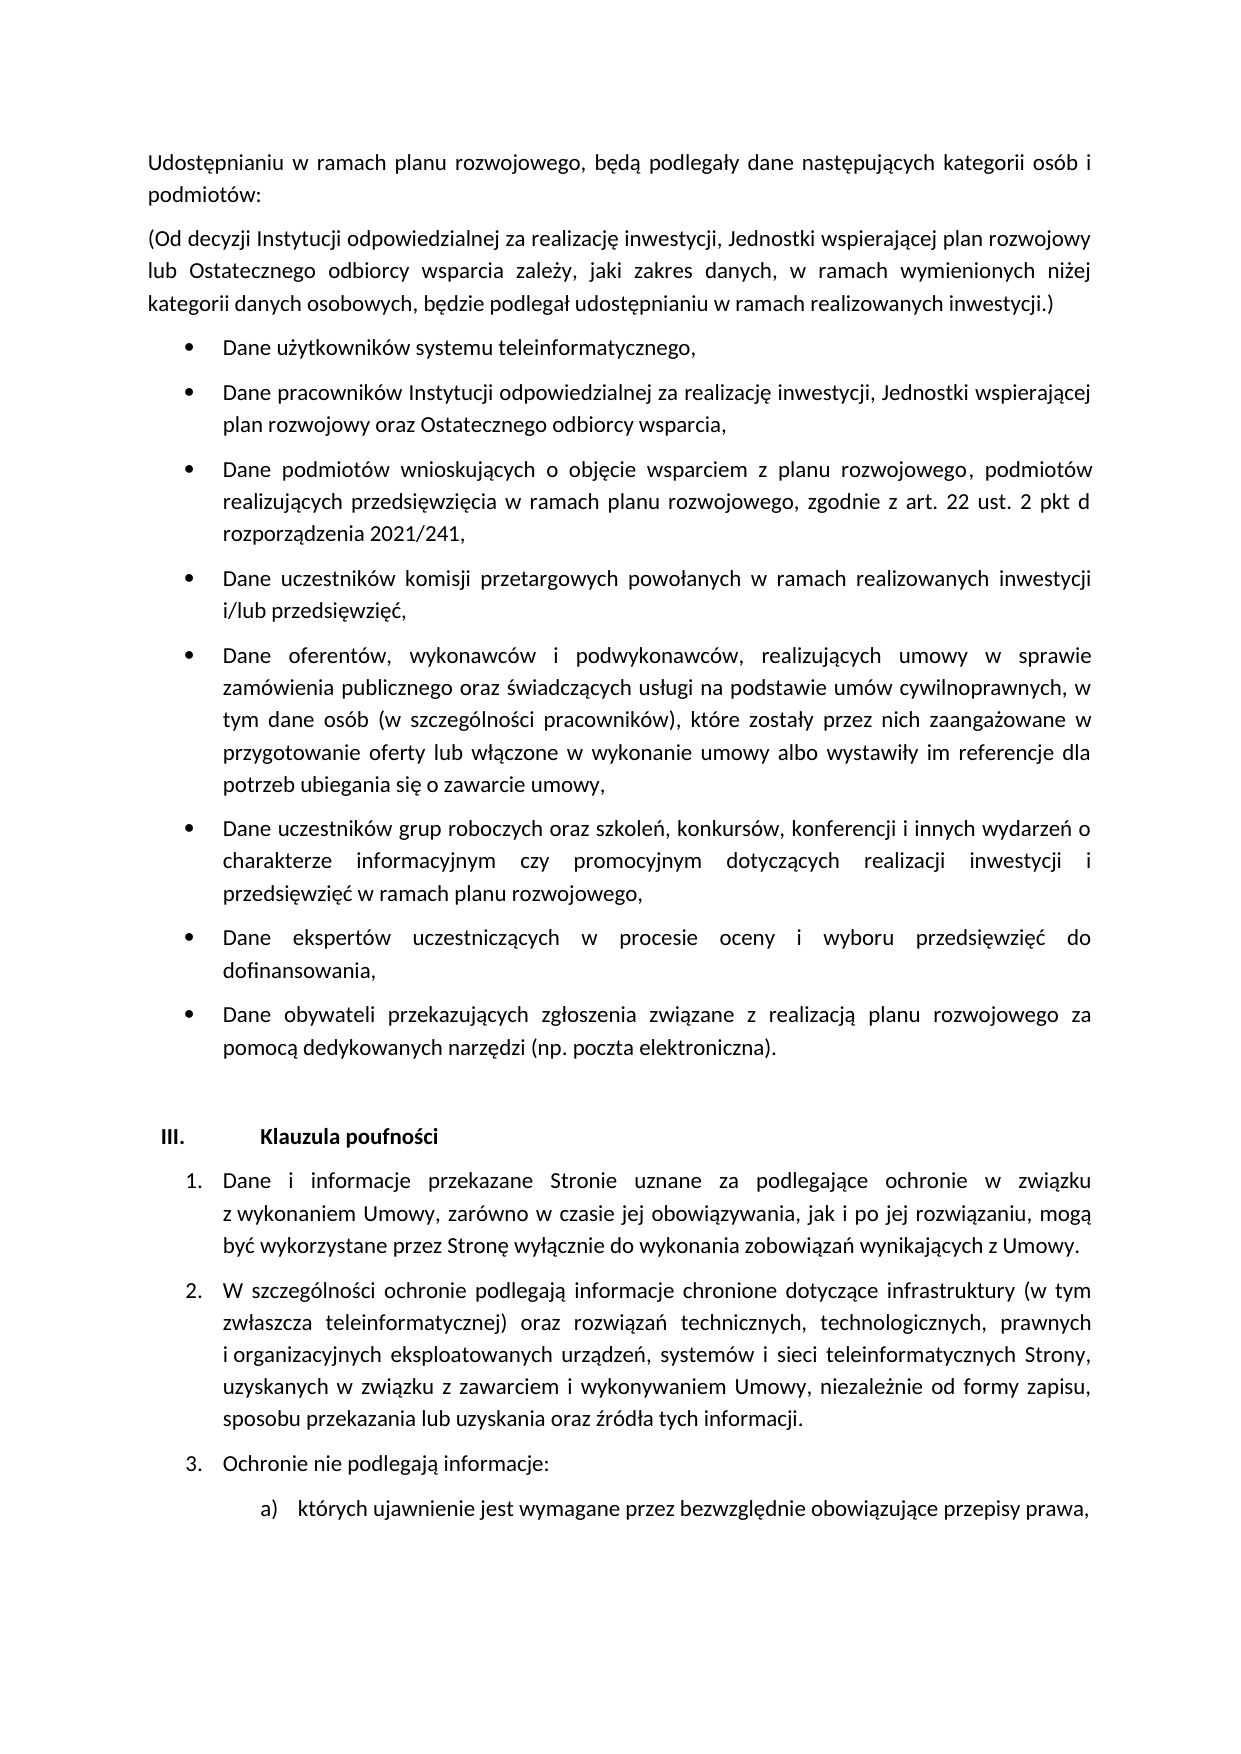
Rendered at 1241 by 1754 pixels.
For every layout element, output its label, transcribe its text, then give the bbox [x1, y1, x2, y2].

text (Od decyzji Instytucji odpowiedzialnej za realizację inwestycji, Jednostki wspierającej plan rozwojowy lub Ostatecznego odbiorcy wsparcia zależy, jaki zakres danych, w ramach wymienionych niżej kategorii danych osobowych, będzie podlegał udostępnianiu w ramach realizowanych inwestycji.) [148, 224, 1093, 317]
list Dane ekspertów uczestniczących w procesie oceny i wyboru przedsięwzięć do dofinansowania, [185, 923, 1093, 984]
list Dane obywateli przekazujących zgłoszenia związane z realizacją planu rozwojowego za pomocą dedykowanych narzędzi (np. poczta elektroniczna). [185, 1000, 1093, 1061]
list Dane uczestników komisji przetargowych powołanych w ramach realizowanych inwestycji i/lub przedsięwzięć, [185, 564, 1093, 624]
list Ochronie nie podlegają informacje: [185, 1449, 1093, 1477]
list Klauzula poufności [185, 1122, 1093, 1150]
list Dane i informacje przekazane Stronie uznane za podlegające ochronie w związku z wykonaniem Umowy, zarówno w czasie jej obowiązywania, jak i po jej rozwiązaniu, mogą być wykorzystane przez Stronę wyłącznie do wykonania zobowiązań wynikających z Umowy. [185, 1167, 1093, 1259]
list Dane użytkowników systemu teleinformatycznego, [185, 333, 1093, 362]
text Udostępnianiu w ramach planu rozwojowego, będą podlegały dane następujących kategorii osób i podmiotów: [148, 148, 1093, 208]
list Dane uczestników grup roboczych oraz szkoleń, konkursów, konferencji i innych wydarzeń o charakterze informacyjnym czy promocyjnym dotyczących realizacji inwestycji i przedsięwzięć w ramach planu rozwojowego, [185, 814, 1093, 907]
list których ujawnienie jest wymagane przez bezwzględnie obowiązujące przepisy prawa, [260, 1494, 1093, 1522]
list Dane podmiotów wnioskujących o objęcie wsparciem z planu rozwojowego, podmiotów realizujących przedsięwzięcia w ramach planu rozwojowego, zgodnie z art. 22 ust. 2 pkt d rozporządzenia 2021/241, [185, 455, 1093, 547]
list W szczególności ochronie podlegają informacje chronione dotyczące infrastruktury (w tym zwłaszcza teleinformatycznej) oraz rozwiązań technicznych, technologicznych, prawnych i organizacyjnych eksploatowanych urządzeń, systemów i sieci teleinformatycznych Strony, uzyskanych w związku z zawarciem i wykonywaniem Umowy, niezależnie od formy zapisu, sposobu przekazania lub uzyskania oraz źródła tych informacji. [185, 1276, 1093, 1432]
list Dane oferentów, wykonawców i podwykonawców, realizujących umowy w sprawie zamówienia publicznego oraz świadczących usługi na podstawie umów cywilnoprawnych, w tym dane osób (w szczególności pracowników), które zostały przez nich zaangażowane w przygotowanie oferty lub włączone w wykonanie umowy albo wystawiły im referencje dla potrzeb ubiegania się o zawarcie umowy, [185, 641, 1093, 798]
list Dane pracowników Instytucji odpowiedzialnej za realizację inwestycji, Jednostki wspierającej plan rozwojowy oraz Ostatecznego odbiorcy wsparcia, [185, 378, 1093, 438]
